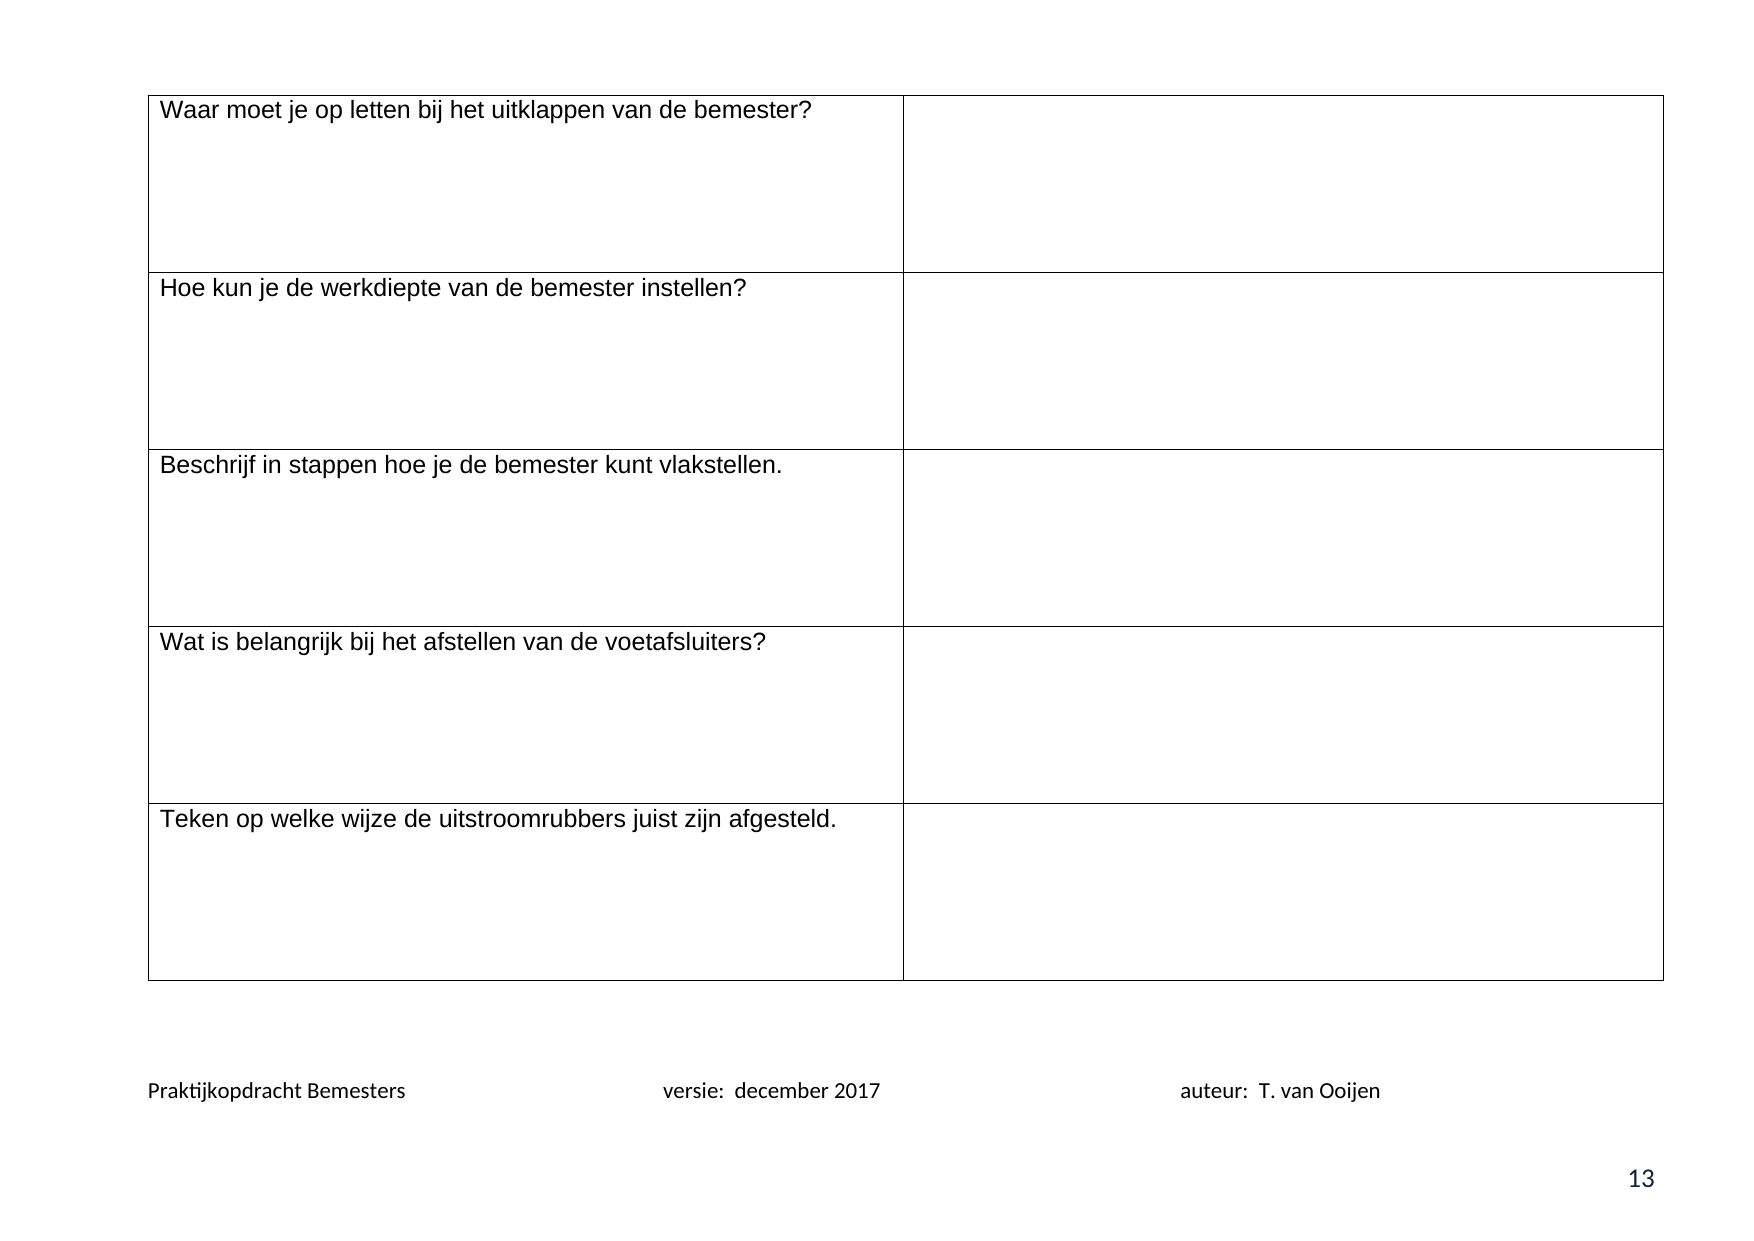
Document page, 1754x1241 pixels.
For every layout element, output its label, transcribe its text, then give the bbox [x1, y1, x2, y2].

table_cell Wat is belangrijk bij het afstellen van de voetafsluiters? [149, 627, 903, 803]
table_cell Teken op welke wijze de uitstroomrubbers juist zijn afgesteld. [149, 804, 903, 980]
table_cell [904, 273, 1663, 449]
table_cell Beschrijf in stappen hoe je de bemester kunt vlakstellen. [149, 450, 903, 626]
table_cell [904, 450, 1663, 626]
table_cell Hoe kun je de werkdiepte van de bemester instellen? [149, 273, 903, 449]
table_cell [904, 804, 1663, 980]
table_cell Waar moet je op letten bij het uitklappen van de bemester? [149, 96, 903, 272]
table_cell [904, 96, 1663, 272]
table_cell [904, 627, 1663, 803]
